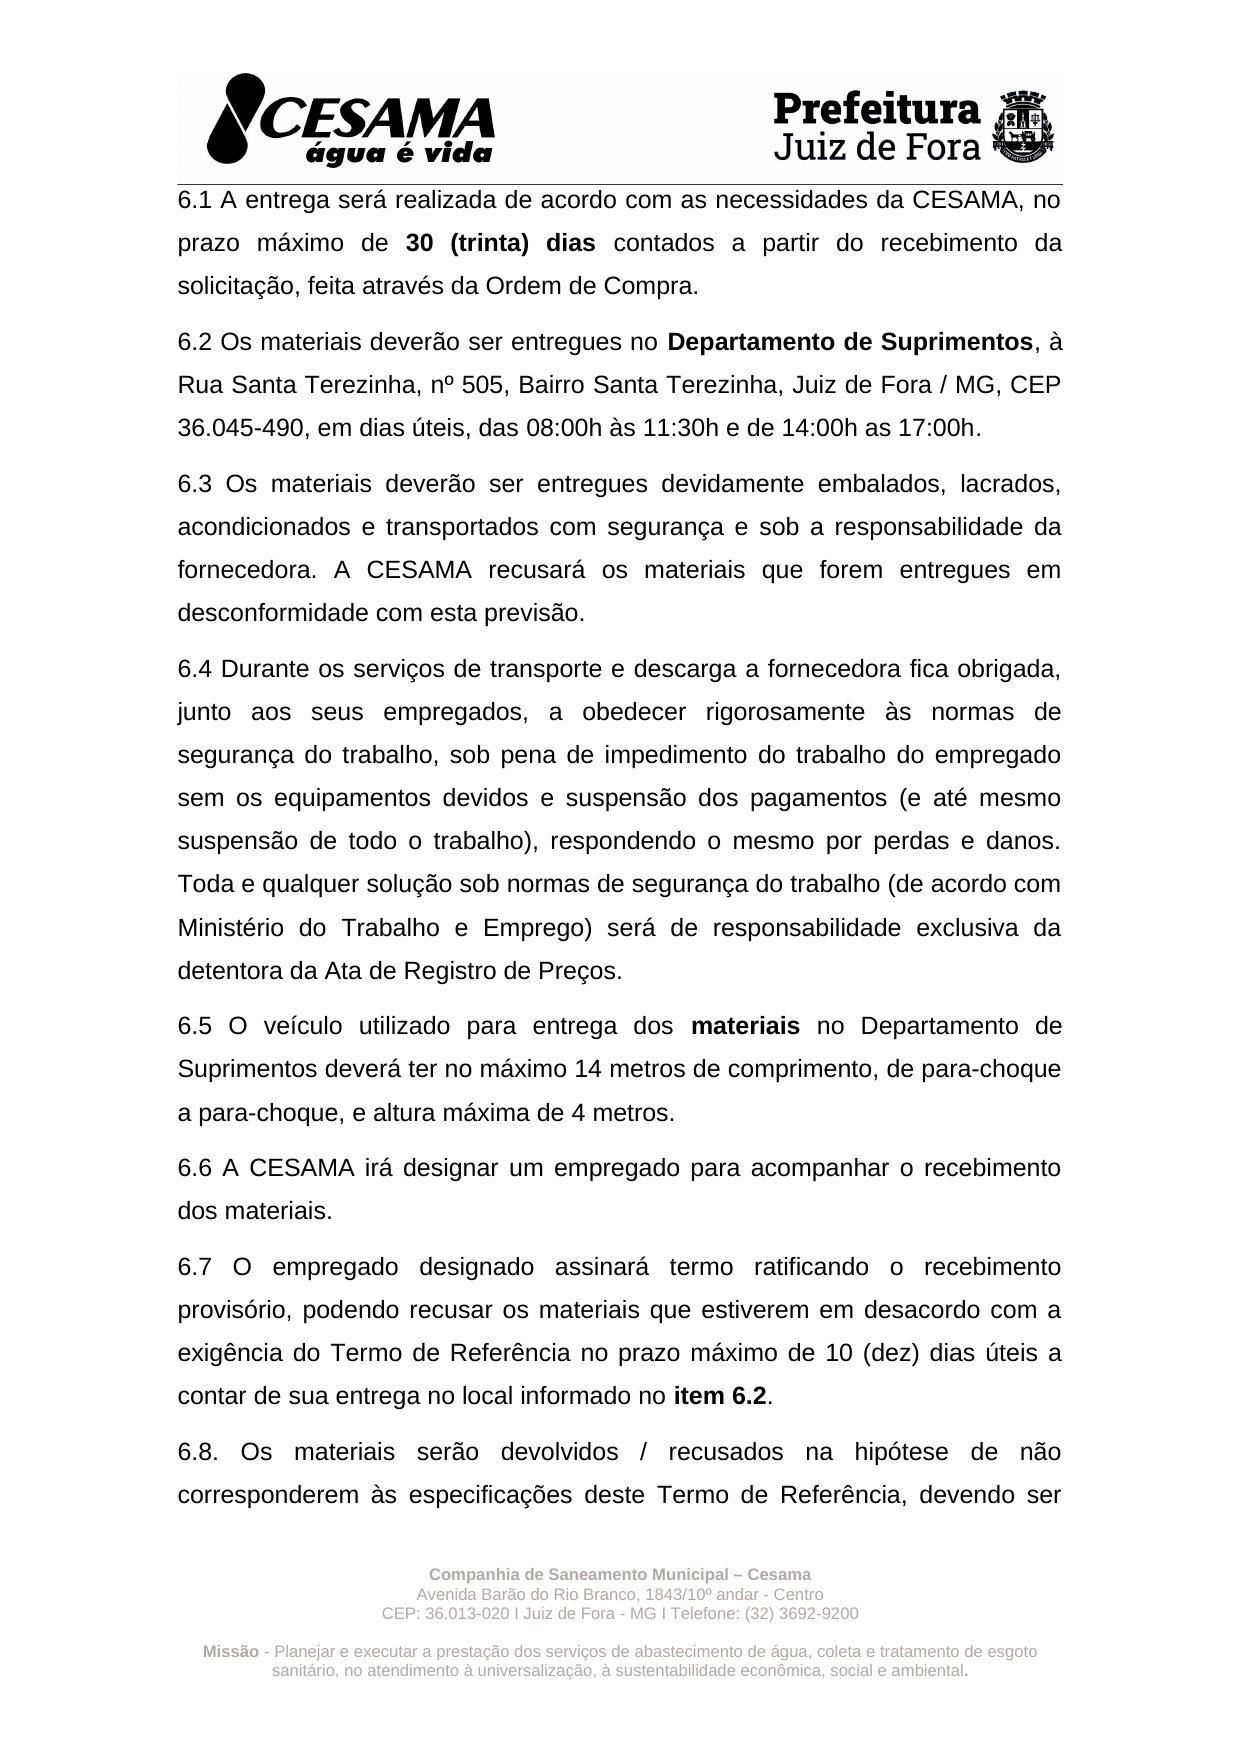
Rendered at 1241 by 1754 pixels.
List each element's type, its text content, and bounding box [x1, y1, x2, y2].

text 6.2 Os materiais deverão ser entregues no Departamento de Suprimentos, à Rua Santa Terezinha, nº 505, Bairro Santa Terezinha, Juiz de Fora / MG, CEP 36.045-490, em dias úteis, das 08:00h às 11:30h e de 14:00h as 17:00h. [177, 327, 1063, 442]
text 6.3 Os materiais deverão ser entregues devidamente embalados, lacrados, acondicionados e transportados com segurança e sob a responsabilidade da fornecedora. A CESAMA recusará os materiais que forem entregues em desconformidade com esta previsão. [177, 469, 1063, 627]
text 6.6 A CESAMA irá designar um empregado para acompanhar o recebimento dos materiais. [177, 1153, 1063, 1225]
text 6.5 O veículo utilizado para entrega dos materiais no Departamento de Suprimentos deverá ter no máximo 14 metros de comprimento, de para-choque a para-choque, e altura máxima de 4 metros. [177, 1011, 1063, 1126]
text 6.7 O empregado designado assinará termo ratificando o recebimento provisório, podendo recusar os materiais que estiverem em desacordo com a exigência do Termo de Referência no prazo máximo de 10 (dez) dias úteis a contar de sua entrega no local informado no item 6.2. [177, 1252, 1063, 1410]
text 6.1 A entrega será realizada de acordo com as necessidades da CESAMA, no prazo máximo de 30 (trinta) dias contados a partir do recebimento da solicitação, feita através da Ordem de Compra. [177, 185, 1063, 300]
text 6.4 Durante os serviços de transporte e descarga a fornecedora fica obrigada, junto aos seus empregados, a obedecer rigorosamente às normas de segurança do trabalho, sob pena de impedimento do trabalho do empregado sem os equipamentos devidos e suspensão dos pagamentos (e até mesmo suspensão de todo o trabalho), respondendo o mesmo por perdas e danos. Toda e qualquer solução sob normas de segurança do trabalho (de acordo com Ministério do Trabalho e Emprego) será de responsabilidade exclusiva da detentora da Ata de Registro de Preços. [177, 654, 1063, 984]
picture [177, 73, 1063, 185]
